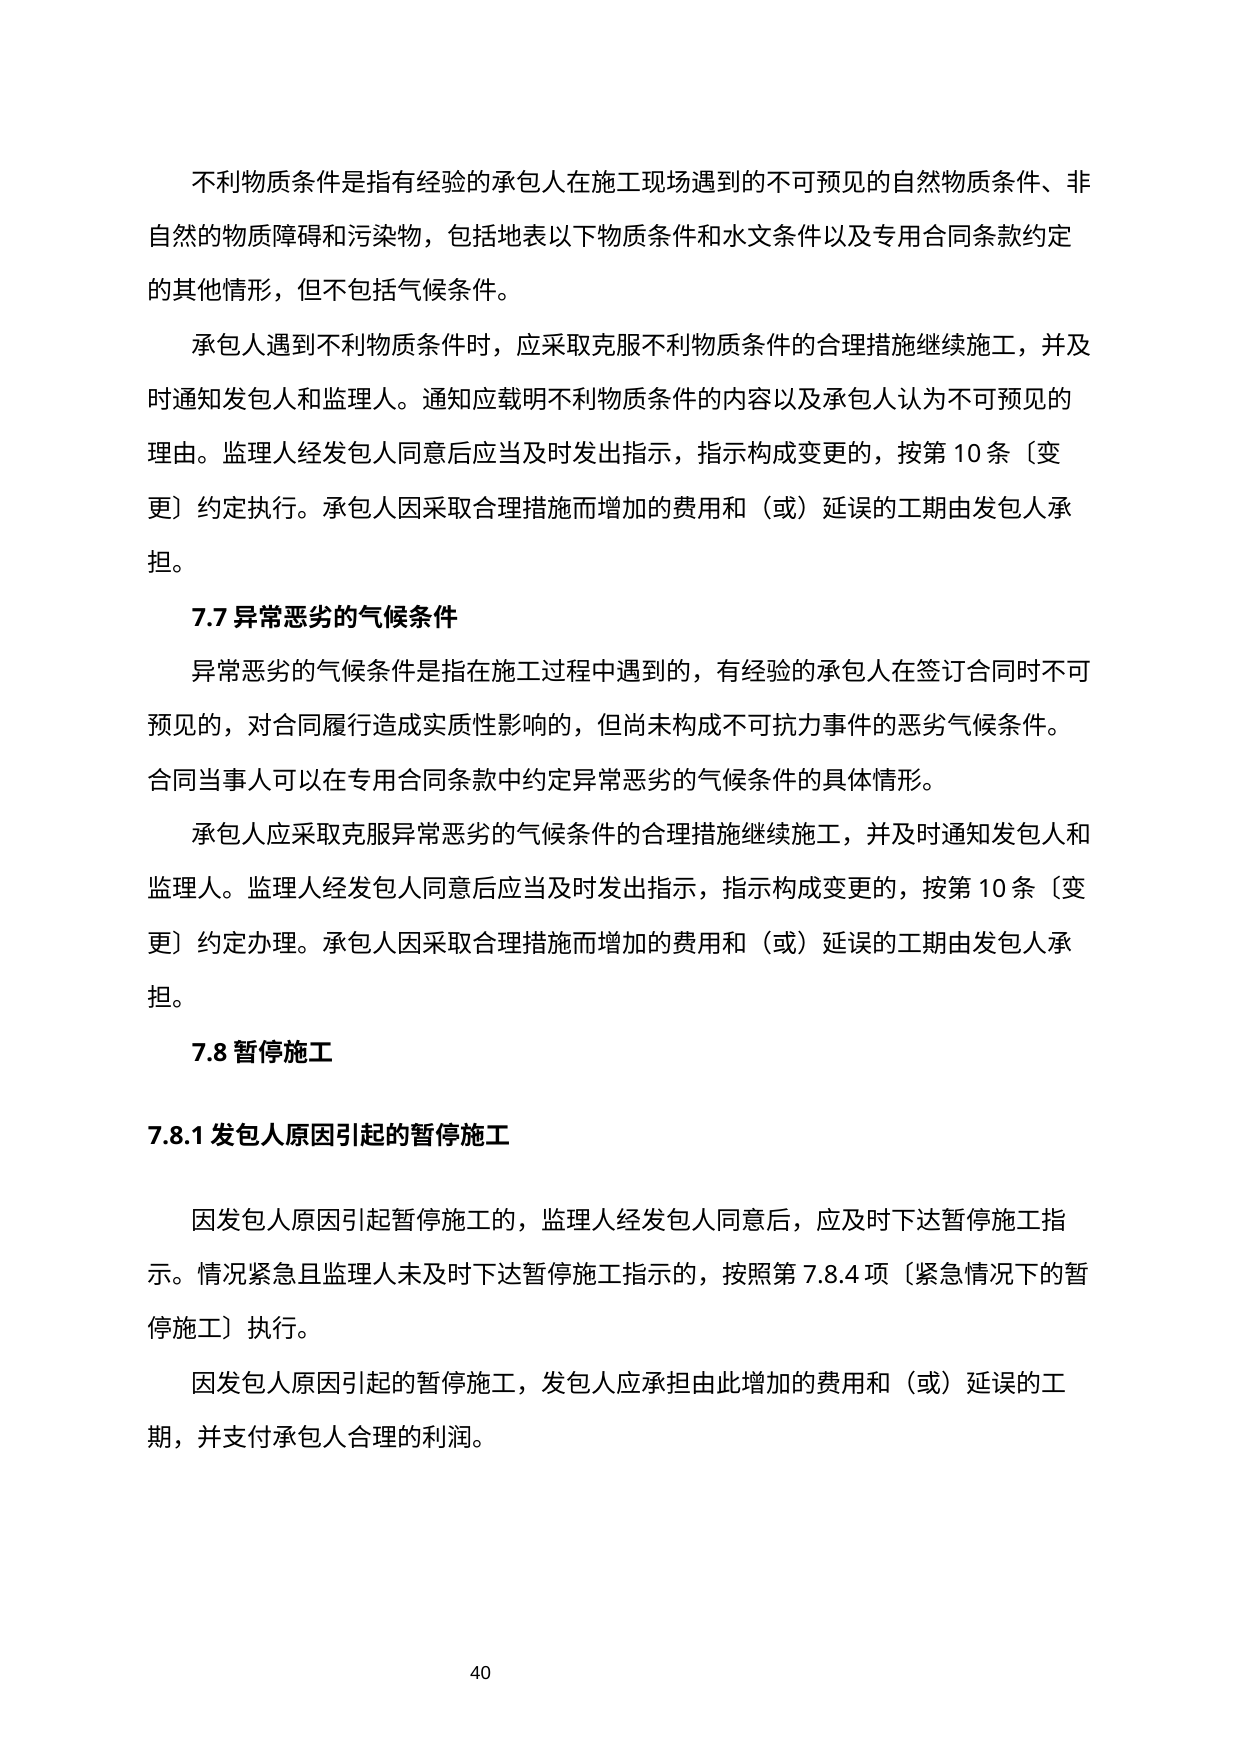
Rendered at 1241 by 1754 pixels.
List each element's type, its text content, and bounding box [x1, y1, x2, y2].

subtitle 7.7 异常恶劣的气候条件 [148, 597, 1093, 633]
text 承包人遇到不利物质条件时，应采取克服不利物质条件的合理措施继续施工，并及时通知发包人和监理人。通知应载明不利物质条件的内容以及承包人认为不可预见的理由。监理人经发包人同意后应当及时发出指示，指示构成变更的，按第10条〔变更〕约定执行。承包人因采取合理措施而增加的费用和（或）延误的工期由发包人承担。 [148, 325, 1093, 579]
text 异常恶劣的气候条件是指在施工过程中遇到的，有经验的承包人在签订合同时不可预见的，对合同履行造成实质性影响的，但尚未构成不可抗力事件的恶劣气候条件。合同当事人可以在专用合同条款中约定异常恶劣的气候条件的具体情形。 [148, 651, 1093, 796]
subtitle 7.8.1发包人原因引起的暂停施工 [148, 1116, 1093, 1152]
text 不利物质条件是指有经验的承包人在施工现场遇到的不可预见的自然物质条件、非自然的物质障碍和污染物，包括地表以下物质条件和水文条件以及专用合同条款约定的其他情形，但不包括气候条件。 [148, 162, 1093, 307]
text 承包人应采取克服异常恶劣的气候条件的合理措施继续施工，并及时通知发包人和监理人。监理人经发包人同意后应当及时发出指示，指示构成变更的，按第10条〔变更〕约定办理。承包人因采取合理措施而增加的费用和（或）延误的工期由发包人承担。 [148, 814, 1093, 1014]
subtitle 7.8 暂停施工 [148, 1032, 1093, 1068]
text 因发包人原因引起的暂停施工，发包人应承担由此增加的费用和（或）延误的工期，并支付承包人合理的利润。 [148, 1363, 1093, 1454]
text 因发包人原因引起暂停施工的，监理人经发包人同意后，应及时下达暂停施工指示。情况紧急且监理人未及时下达暂停施工指示的，按照第7.8.4项〔紧急情况下的暂停施工〕执行。 [148, 1200, 1093, 1345]
